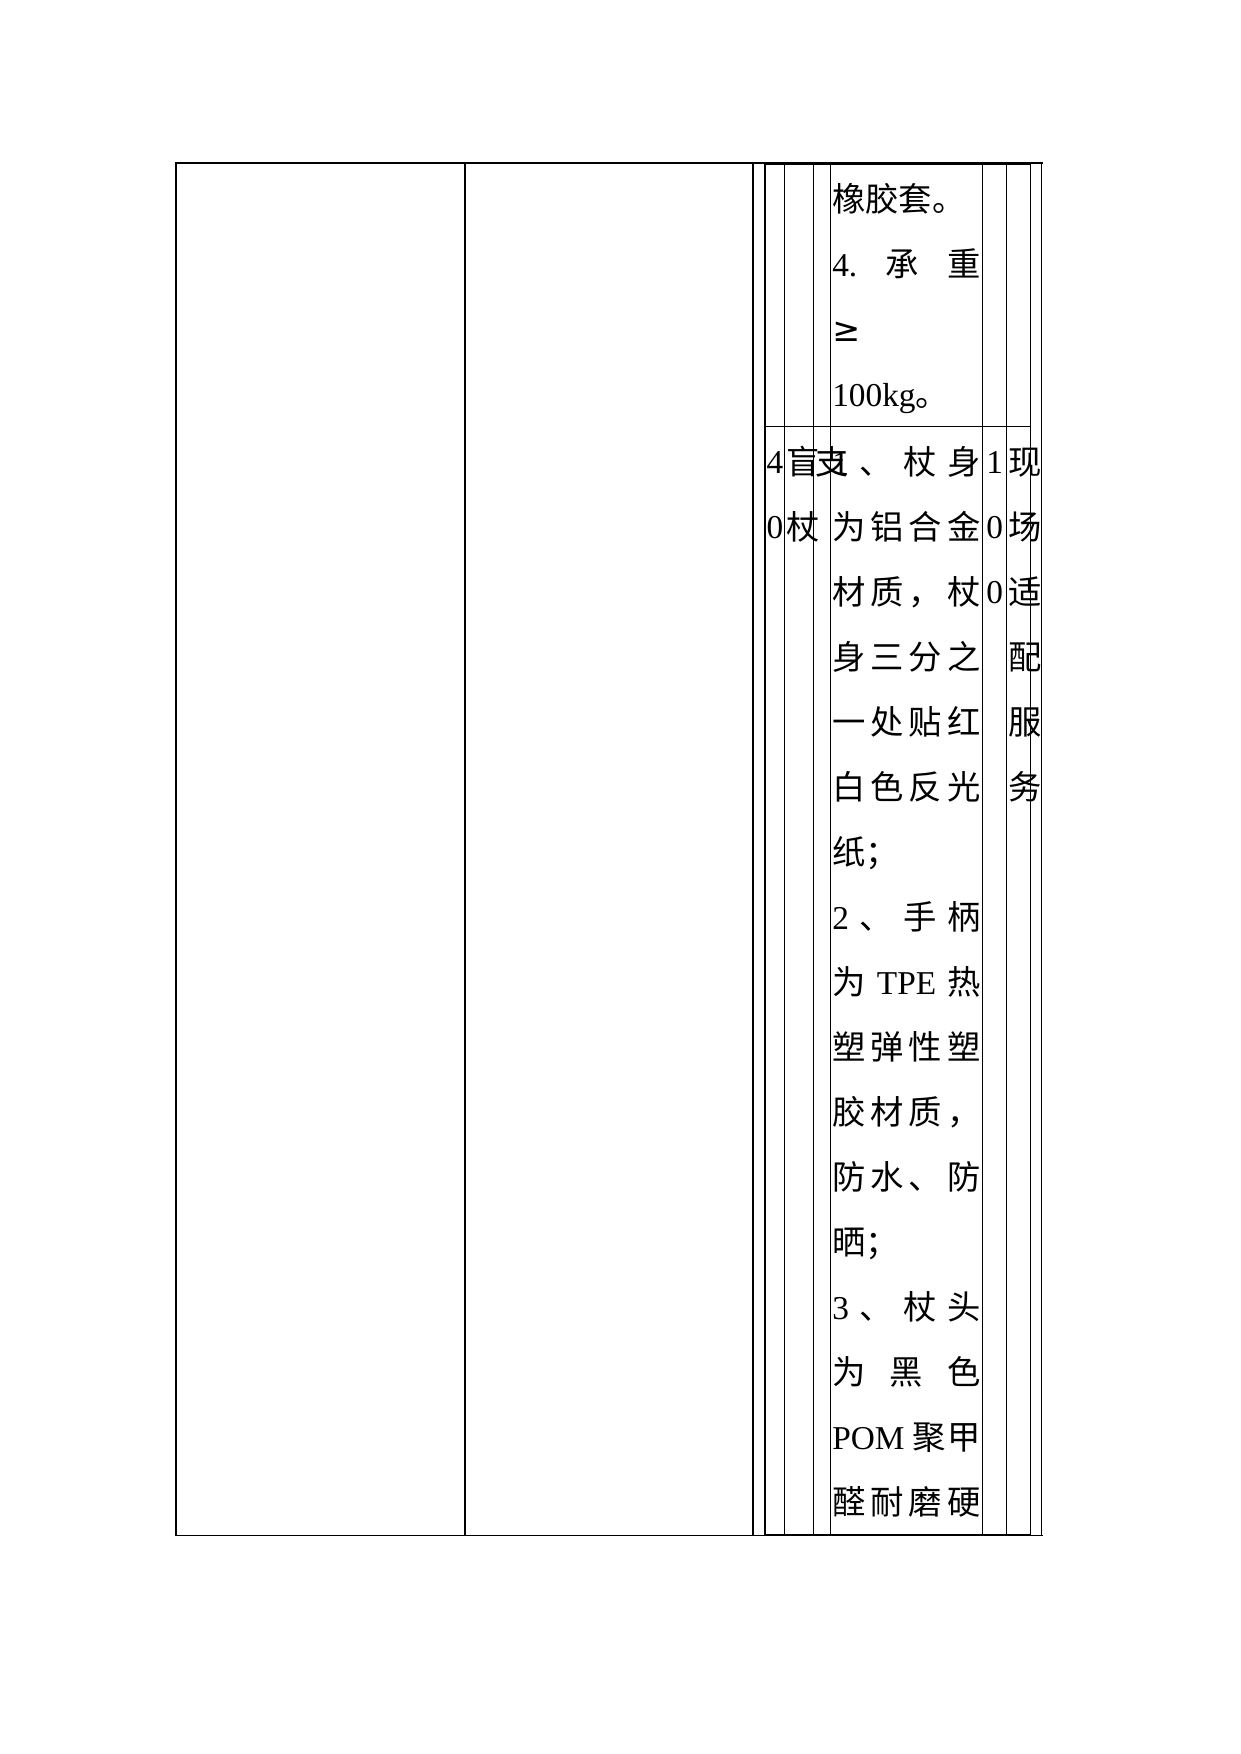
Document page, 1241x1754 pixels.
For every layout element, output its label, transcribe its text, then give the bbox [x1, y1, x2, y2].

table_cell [754, 164, 764, 1535]
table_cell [1031, 164, 1041, 1535]
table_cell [831, 427, 982, 1534]
table_cell [177, 164, 464, 1535]
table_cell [785, 427, 813, 1534]
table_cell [831, 165, 982, 426]
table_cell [1007, 165, 1030, 426]
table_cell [785, 165, 813, 426]
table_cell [766, 427, 784, 1534]
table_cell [814, 165, 830, 426]
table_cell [814, 427, 830, 1534]
table_cell 2 [466, 164, 752, 1535]
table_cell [983, 427, 1006, 1534]
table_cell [983, 165, 1006, 426]
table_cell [1007, 427, 1030, 1534]
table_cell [766, 165, 784, 426]
